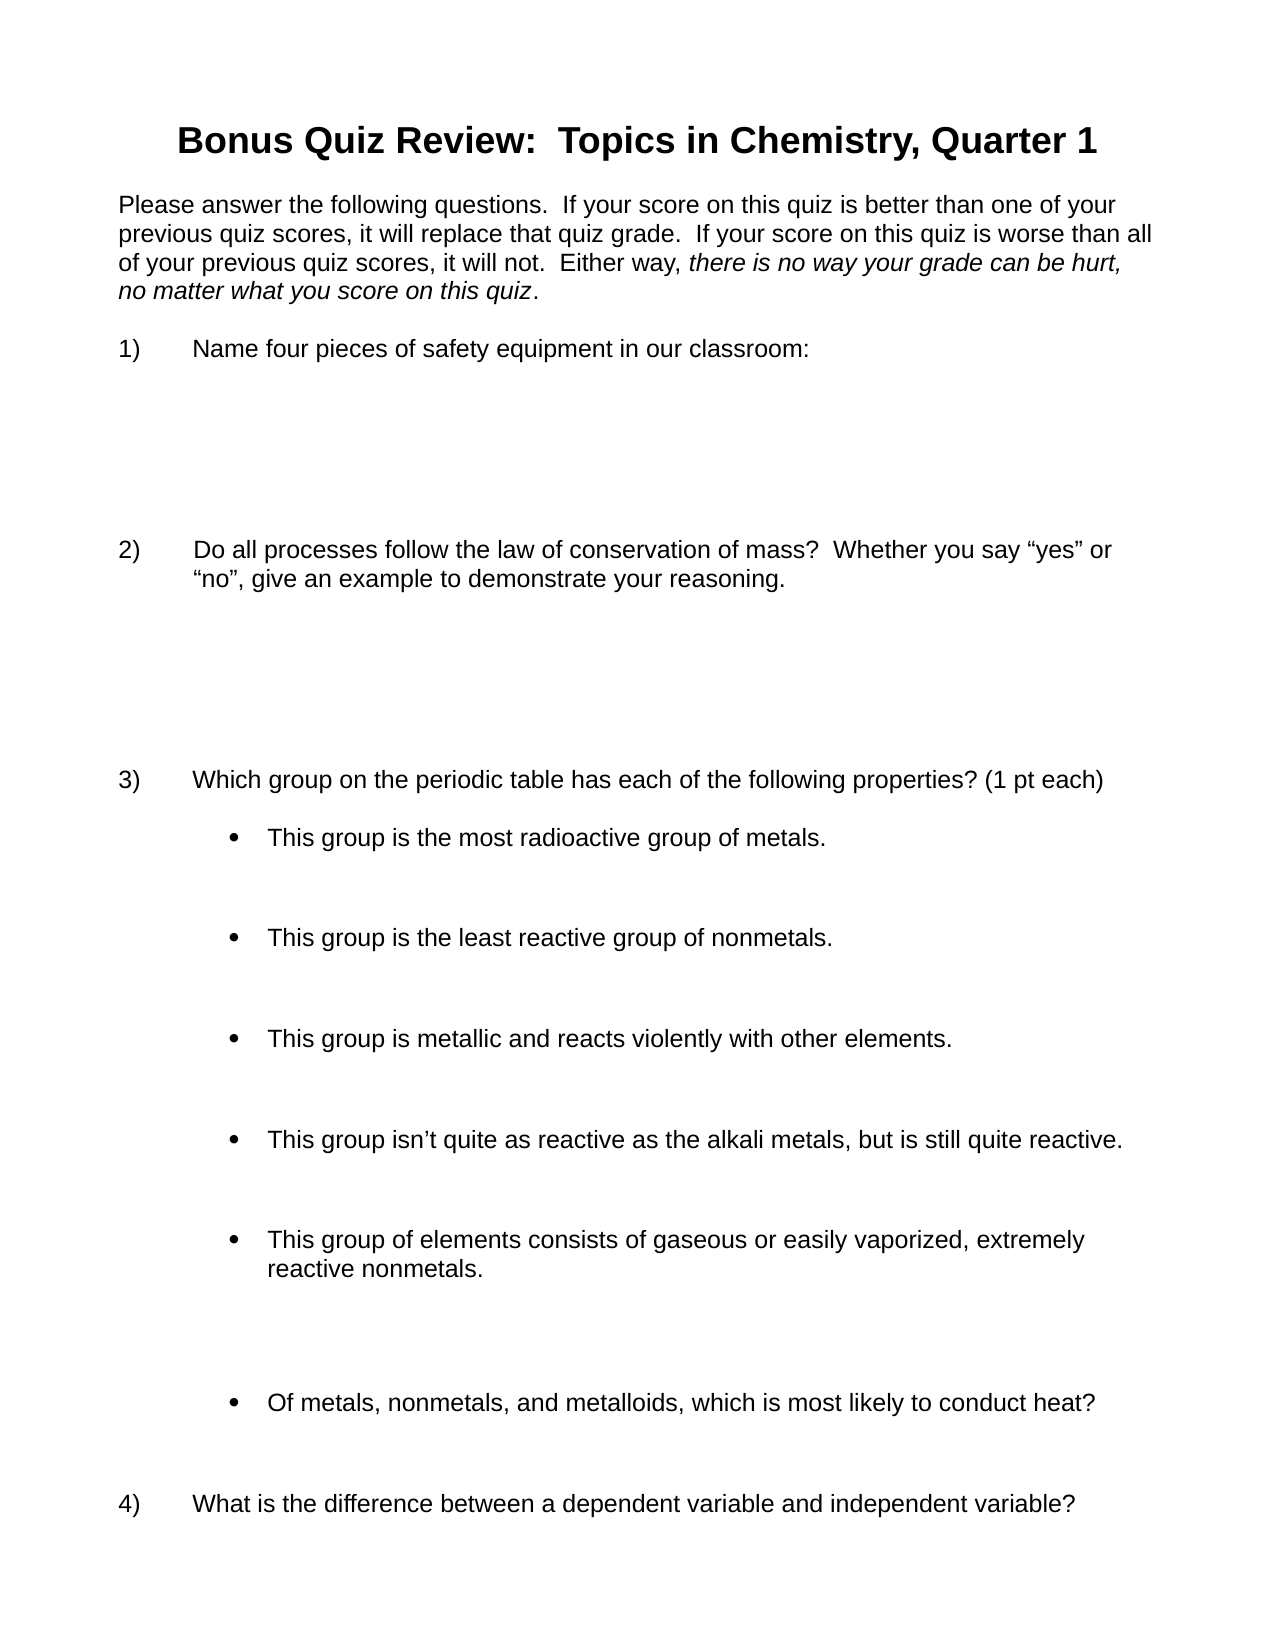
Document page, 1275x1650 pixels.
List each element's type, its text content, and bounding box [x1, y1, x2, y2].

text 2) Do all processes follow the law of conservation of mass? Whether you say “yes” or “no”, give an example to demonstrate your reasoning. [118, 535, 1157, 592]
text 4) What is the difference between a dependent variable and independent variable? [118, 1489, 1157, 1518]
list Of metals, nonmetals, and metalloids, which is most likely to conduct heat? [229, 1388, 1157, 1417]
list This group is the least reactive group of nonmetals. [229, 923, 1157, 952]
text Bonus Quiz Review: Topics in Chemistry, Quarter 1 [118, 118, 1157, 161]
list This group of elements consists of gaseous or easily vaporized, extremely reactive nonmetals. [229, 1225, 1157, 1283]
text 1) Name four pieces of safety equipment in our classroom: [118, 334, 1157, 362]
text Please answer the following questions. If your score on this quiz is better than one of your previous quiz scores, it will replace that quiz grade. If your score on this quiz is worse than all of your previous quiz scores, it will not. Either way, there is no way your grade can be hurt, no matter what you score on this quiz. [118, 190, 1157, 305]
list This group is the most radioactive group of metals. [229, 822, 1157, 851]
list This group isn’t quite as reactive as the alkali metals, but is still quite reactive. [229, 1125, 1157, 1153]
text 3) Which group on the periodic table has each of the following properties? (1 pt each) [118, 765, 1157, 794]
list This group is metallic and reacts violently with other elements. [229, 1024, 1157, 1053]
